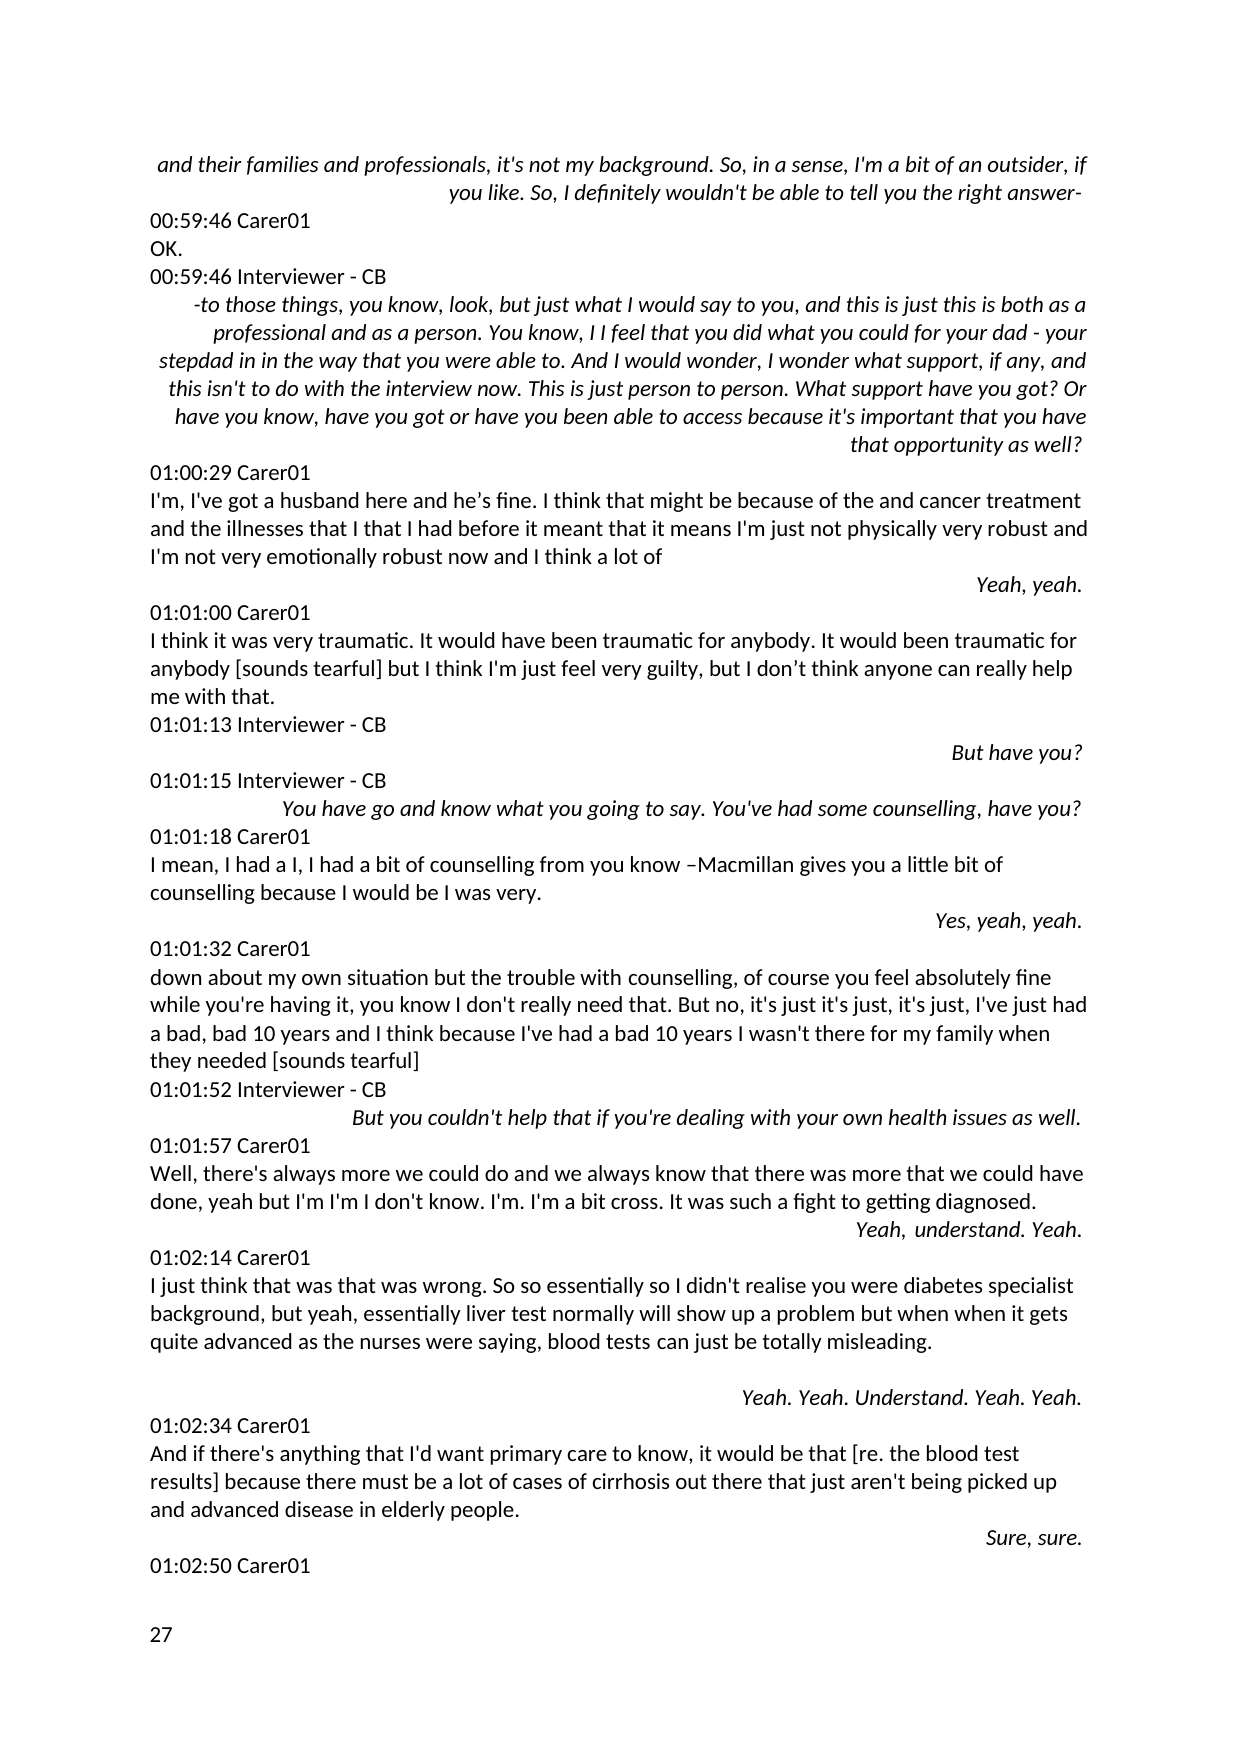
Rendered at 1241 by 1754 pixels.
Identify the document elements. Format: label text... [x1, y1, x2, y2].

text 00:59:46 Interviewer - CB [150, 262, 1090, 290]
text You have go and know what you going to say. You've had some counselling, have you? [150, 794, 1090, 822]
text Yeah, understand. Yeah. [150, 1215, 1090, 1243]
text OK. [150, 234, 1090, 262]
text I just think that was that was wrong. So so essentially so I didn't realise you were diabetes specialist background, but yeah, essentially liver test normally will show up a problem but when when it gets quite advanced as the nurses were saying, blood tests can just be totally misleading. [150, 1271, 1090, 1355]
text 01:02:50 Carer01 [150, 1551, 1090, 1579]
text 01:01:18 Carer01 [150, 822, 1090, 851]
text Well, there's always more we could do and we always know that there was more that we could have done, yeah but I'm I'm I don't know. I'm. I'm a bit cross. It was such a fight to getting diagnosed. [150, 1159, 1090, 1215]
text 01:01:57 Carer01 [150, 1131, 1090, 1159]
text -to those things, you know, look, but just what I would say to you, and this is just this is both as a professional and as a person. You know, I I feel that you did what you could for your dad - your stepdad in in the way that you were able to. And I would wonder, I wonder what support, if any, and this isn't to do with the interview now. This is just person to person. What support have you got? Or have you know, have you got or have you been able to access because it's important that you have that opportunity as well? [150, 290, 1090, 458]
text 01:01:13 Interviewer - CB [150, 710, 1090, 738]
text 00:59:46 Carer01 [150, 206, 1090, 234]
text But have you? [150, 738, 1090, 766]
text Yeah. Yeah. Understand. Yeah. Yeah. [150, 1383, 1090, 1411]
text 01:01:32 Carer01 [150, 934, 1090, 963]
text down about my own situation but the trouble with counselling, of course you feel absolutely fine while you're having it, you know I don't really need that. But no, it's just it's just, it's just, I've just had a bad, bad 10 years and I think because I've had a bad 10 years I wasn't there for my family when they needed [sounds tearful] [150, 963, 1090, 1075]
text 01:02:14 Carer01 [150, 1243, 1090, 1271]
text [150, 150, 1090, 206]
text But you couldn't help that if you're dealing with your own health issues as well. [150, 1103, 1090, 1131]
text 01:00:29 Carer01 [150, 458, 1090, 486]
text 01:01:15 Interviewer - CB [150, 766, 1090, 794]
text Yes, yeah, yeah. [150, 907, 1090, 934]
text I mean, I had a I, I had a bit of counselling from you know –Macmillan gives you a little bit of counselling because I would be I was very. [150, 851, 1090, 907]
text 01:01:52 Interviewer - CB [150, 1075, 1090, 1103]
text I think it was very traumatic. It would have been traumatic for anybody. It would been traumatic for anybody [sounds tearful] but I think I'm just feel very guilty, but I don’t think anyone can really help me with that. [150, 626, 1090, 710]
text 01:02:34 Carer01 [150, 1411, 1090, 1439]
text Yeah, yeah. [150, 570, 1090, 598]
text 01:01:00 Carer01 [150, 598, 1090, 626]
text And if there's anything that I'd want primary care to know, it would be that [re. the blood test results] because there must be a lot of cases of cirrhosis out there that just aren't being picked up and advanced disease in elderly people. [150, 1439, 1090, 1523]
text I'm, I've got a husband here and he’s fine. I think that might be because of the and cancer treatment and the illnesses that I that I had before it meant that it means I'm just not physically very robust and I'm not very emotionally robust now and I think a lot of [150, 486, 1090, 570]
text Sure, sure. [150, 1523, 1090, 1551]
